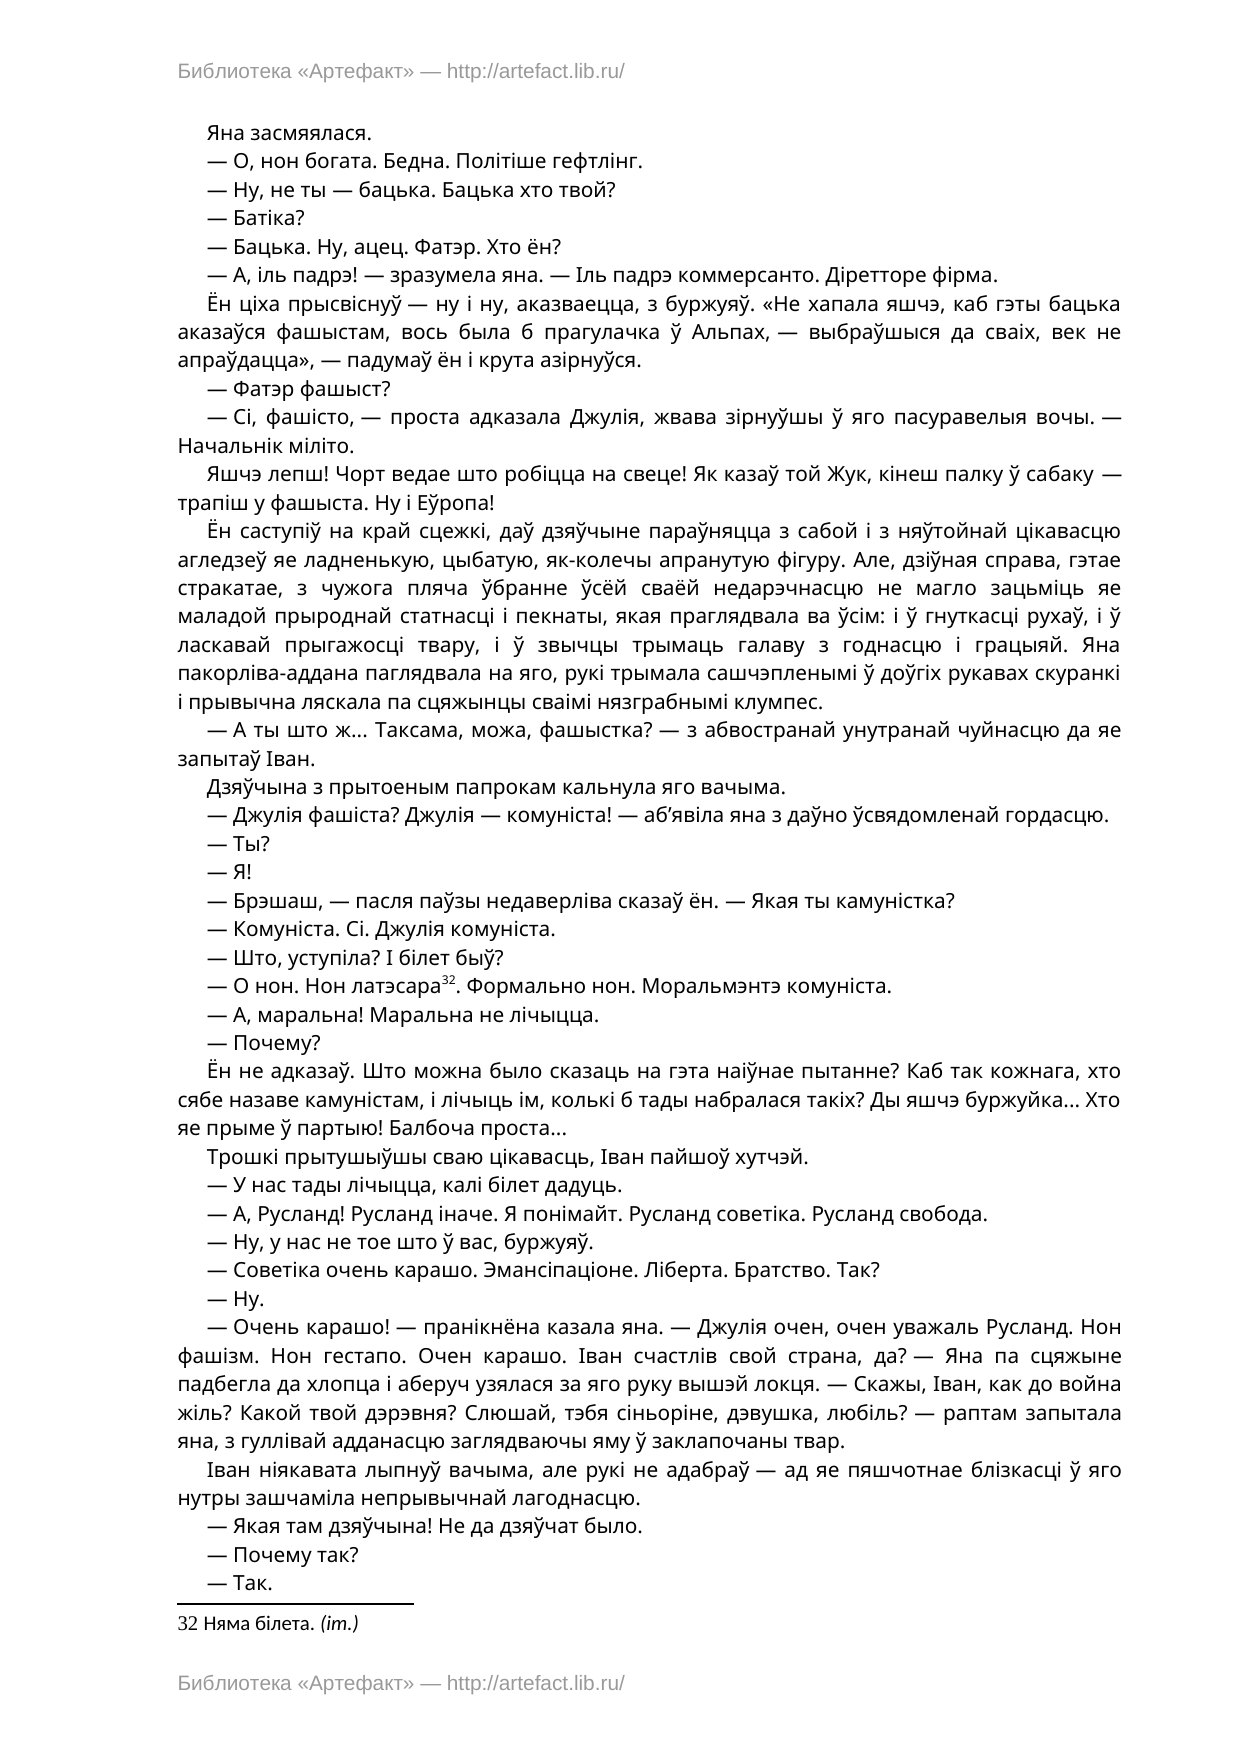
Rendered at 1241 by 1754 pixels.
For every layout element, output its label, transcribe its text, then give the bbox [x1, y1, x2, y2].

text Яшчэ лепш! Чорт ведае што робіцца на свеце! Як казаў той Жук, кінеш палку ў сабаку — трапіш у фашыста. Ну і Еўропа! [177, 459, 1122, 516]
text — А, Русланд! Русланд іначе. Я понімайт. Русланд советіка. Русланд свобода. [177, 1199, 1122, 1227]
text — Почему так? [177, 1540, 1122, 1568]
text Ён саступіў на край сцежкі, даў дзяўчыне параўняцца з сабой і з няўтойнай цікавасцю агледзеў яе ладненькую, цыбатую, як-колечы апранутую фігуру. Але, дзіўная справа, гэтае стракатае, з чужога пляча ўбранне ўсёй сваёй недарэчнасцю не магло зацьміць яе маладой прыроднай статнасці і пекнаты, якая праглядвала ва ўсім: і ў гнуткасці рухаў, і ў ласкавай прыгажосці твару, і ў звычцы трымаць галаву з годнасцю і грацыяй. Яна пакорліва-аддана паглядвала на яго, рукі трымала сашчэпленымі ў доўгіх рукавах скуранкі і прывычна ляскала па сцяжынцы сваімі нязграбнымі клумпес. [177, 516, 1122, 715]
text — Бацька. Ну, ацец. Фатэр. Хто ён? [177, 232, 1122, 260]
text — Так. [177, 1568, 1122, 1597]
text — Джулія фашіста? Джулія — комуніста! — аб’явіла яна з даўно ўсвядомленай гордасцю. [177, 801, 1122, 829]
text — О нон. Нон латэсара. Формально нон. Моральмэнтэ комуніста. [177, 971, 1122, 1000]
text — А, іль падрэ! — зразумела яна. — Іль падрэ коммерсанто. Діретторе фірма. [177, 260, 1122, 289]
text — Ну. [177, 1284, 1122, 1312]
text — Ты? [177, 829, 1122, 857]
text — У нас тады лічыцца, калі білет дадуць. [177, 1170, 1122, 1199]
text — Што, уступіла? I білет быў? [177, 943, 1122, 971]
text — А ты што ж... Таксама, можа, фашыстка? — з абвостранай унутранай чуйнасцю да яе запытаў Іван. [177, 715, 1122, 772]
text — Фатэр фашыст? [177, 374, 1122, 402]
text Яна засмяялася. [177, 118, 1122, 147]
text Ён не адказаў. Што можна было сказаць на гэта наіўнае пытанне? Каб так кожнага, хто сябе назаве камуністам, і лічыць ім, колькі б тады набралася такіх? Ды яшчэ буржуйка... Хто яе прыме ў партыю! Балбоча проста... [177, 1057, 1122, 1142]
text Трошкі прытушыўшы сваю цікавасць, Іван пайшоў хутчэй. [177, 1142, 1122, 1170]
text — А, маральна! Маральна не лічыцца. [177, 1000, 1122, 1028]
text — Почему? [177, 1028, 1122, 1057]
text — Комуніста. Сі. Джулія комуніста. [177, 914, 1122, 943]
text — Якая там дзяўчына! Не да дзяўчат было. [177, 1512, 1122, 1540]
text — Ну, не ты — бацька. Бацька хто твой? [177, 175, 1122, 203]
text — Сі, фашісто, — проста адказала Джулія, жвава зірнуўшы ў яго пасуравелыя вочы. — Начальнік міліто. [177, 402, 1122, 459]
text — Советіка очень карашо. Эмансіпаціоне. Ліберта. Братство. Так? [177, 1256, 1122, 1284]
text — Очень карашо! — пранікнёна казала яна. — Джулія очен, очен уважаль Русланд. Нон фашізм. Нон гестапо. Очен карашо. Іван счастлів свой страна, да? — Яна па сцяжыне падбегла да хлопца і аберуч узялася за яго руку вышэй локця. — Скажы, Іван, как до война жіль? Какой твой дэрэвня? Слюшай, тэбя сіньоріне, дэвушка, любіль? — раптам запытала яна, з гуллівай адданасцю заглядваючы яму ў заклапочаны твар. [177, 1312, 1122, 1455]
text — Брэшаш, — пасля паўзы недаверліва сказаў ён. — Якая ты камуністка? [177, 886, 1122, 914]
text Ён ціха прысвіснуў — ну і ну, аказваецца, з буржуяў. «Не хапала яшчэ, каб гэты бацька аказаўся фашыстам, вось была б прагулачка ў Альпах, — выбраўшыся да сваіх, век не апраўдацца», — падумаў ён і крута азірнуўся. [177, 289, 1122, 374]
text — Ну, у нас не тое што ў вас, буржуяў. [177, 1227, 1122, 1256]
text Дзяўчына з прытоеным папрокам кальнула яго вачыма. [177, 772, 1122, 801]
text Іван ніякавата лыпнуў вачыма, але рукі не адабраў — ад яе пяшчотнае блізкасці ў яго нутры зашчаміла непрывычнай лагоднасцю. [177, 1455, 1122, 1512]
text — О, нон богата. Бедна. Політіше гефтлінг. [177, 147, 1122, 175]
text — Батіка? [177, 203, 1122, 232]
text — Я! [177, 857, 1122, 886]
